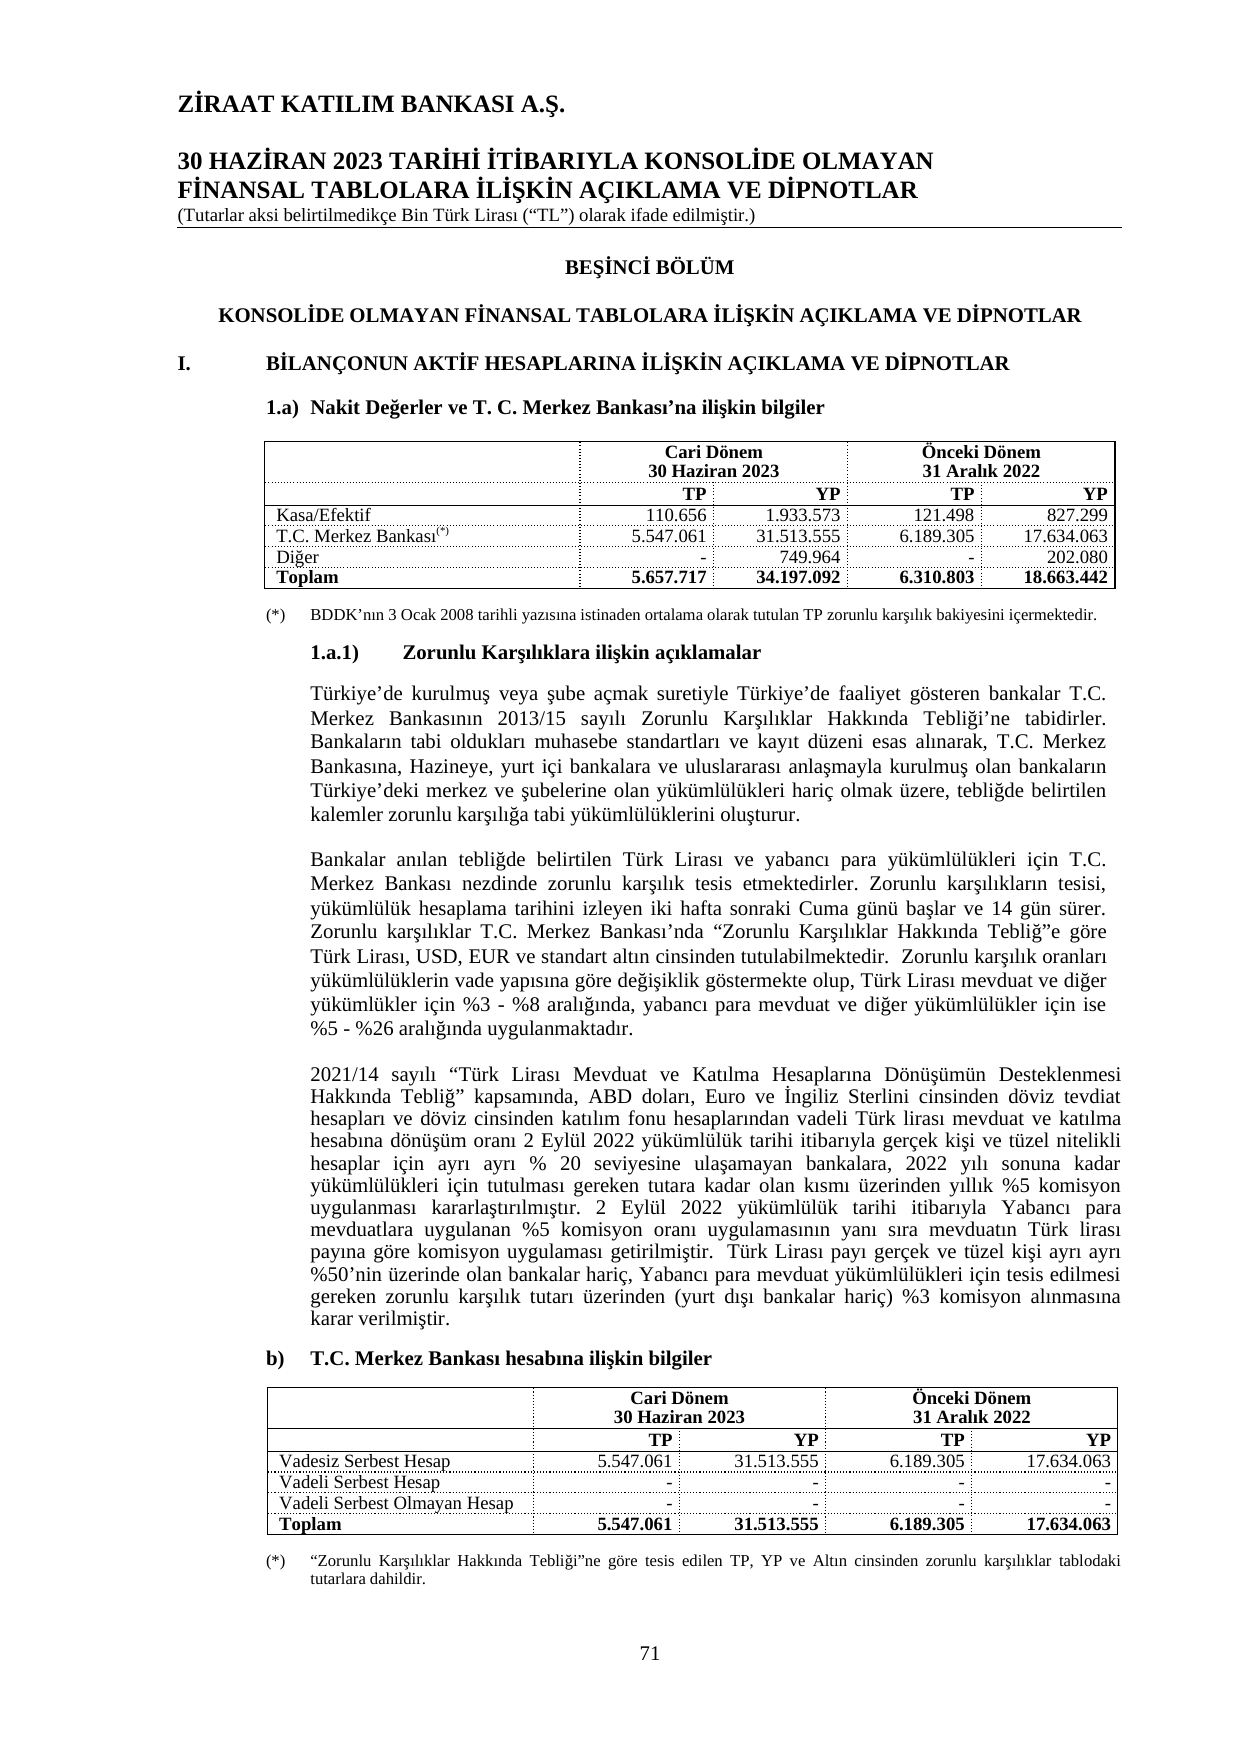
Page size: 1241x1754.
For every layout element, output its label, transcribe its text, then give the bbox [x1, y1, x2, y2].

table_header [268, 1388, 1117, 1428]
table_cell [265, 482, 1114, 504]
text 1.a) Nakit Değerler ve T. C. Merkez Bankası’na ilişkin bilgiler [266, 397, 1122, 419]
list BİLANÇONUN AKTİF HESAPLARINA İLİŞKİN AÇIKLAMA VE DİPNOTLAR [177, 351, 1122, 375]
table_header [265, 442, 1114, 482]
list b) T.C. Merkez Bankası hesabına ilişkin bilgiler [266, 1348, 1122, 1370]
text (*) “Zorunlu Karşılıklar Hakkında Tebliği”ne göre tesis edilen TP, YP ve Altın cinsinden zorunlu karşılıklar tablodaki tutarlara dahildir. [266, 1553, 1122, 1588]
text 2021/14 sayılı “Türk Lirası Mevduat ve Katılma Hesaplarına Dönüşümün Desteklenmesi Hakkında Tebliğ” kapsamında, ABD doları, Euro ve İngiliz Sterlini cinsinden döviz tevdiat hesapları ve döviz cinsinden katılım fonu hesaplarından vadeli Türk lirası mevduat ve katılma hesabına dönüşüm oranı 2 Eylül 2022 yükümlülük tarihi itibarıyla gerçek kişi ve tüzel nitelikli hesaplar için ayrı ayrı % 20 seviyesine ulaşamayan bankalara, 2022 yılı sonuna kadar yükümlülükleri için tutulması gereken tutara kadar olan kısmı üzerinden yıllık %5 komisyon uygulanması kararlaştırılmıştır. 2 Eylül 2022 yükümlülük tarihi itibarıyla Yabancı para mevduatlara uygulanan %5 komisyon oranı uygulamasının yanı sıra mevduatın Türk lirası payına göre komisyon uygulaması getirilmiştir. Türk Lirası payı gerçek ve tüzel kişi ayrı ayrı %50’nin üzerinde olan bankalar hariç, Yabancı para mevduat yükümlülükleri için tesis edilmesi gereken zorunlu karşılık tutarı üzerinden (yurt dışı bankalar hariç) %3 komisyon alınmasına karar verilmiştir. [310, 1064, 1122, 1330]
text Bankalar anılan tebliğde belirtilen Türk Lirası ve yabancı para yükümlülükleri için T.C. Merkez Bankası nezdinde zorunlu karşılık tesis etmektedirler. Zorunlu karşılıkların tesisi, yükümlülük hesaplama tarihini izleyen iki hafta sonraki Cuma günü başlar ve 14 gün sürer. Zorunlu karşılıklar T.C. Merkez Bankası’nda “Zorunlu Karşılıklar Hakkında Tebliğ”e göre Türk Lirası, USD, EUR ve standart altın cinsinden tutulabilmektedir. Zorunlu karşılık oranları yükümlülüklerin vade yapısına göre değişiklik göstermekte olup, Türk Lirası mevduat ve diğer yükümlükler için %3 - %8 aralığında, yabancı para mevduat ve diğer yükümlülükler için ise %5 - %26 aralığında uygulanmaktadır. [310, 847, 1107, 1040]
text Türkiye’de kurulmuş veya şube açmak suretiyle Türkiye’de faaliyet gösteren bankalar T.C. Merkez Bankasının 2013/15 sayılı Zorunlu Karşılıklar Hakkında Tebliği’ne tabidirler. Bankaların tabi oldukları muhasebe standartları ve kayıt düzeni esas alınarak, T.C. Merkez Bankasına, Hazineye, yurt içi bankalara ve uluslararası anlaşmayla kurulmuş olan bankaların Türkiye’deki merkez ve şubelerine olan yükümlülükleri hariç olmak üzere, tebliğde belirtilen kalemler zorunlu karşılığa tabi yükümlülüklerini oluşturur. [310, 681, 1107, 826]
text BEŞİNCİ BÖLÜM [177, 255, 1122, 279]
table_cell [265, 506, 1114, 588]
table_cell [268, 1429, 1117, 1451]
text (*) BDDK’nın 3 Ocak 2008 tarihli yazısına istinaden ortalama olarak tutulan TP zorunlu karşılık bakiyesini içermektedir. [266, 606, 1122, 624]
text KONSOLİDE OLMAYAN FİNANSAL TABLOLARA İLİŞKİN AÇIKLAMA VE DİPNOTLAR [177, 303, 1122, 327]
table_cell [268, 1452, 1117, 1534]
text 1.a.1) Zorunlu Karşılıklara ilişkin açıklamalar [310, 642, 1122, 664]
